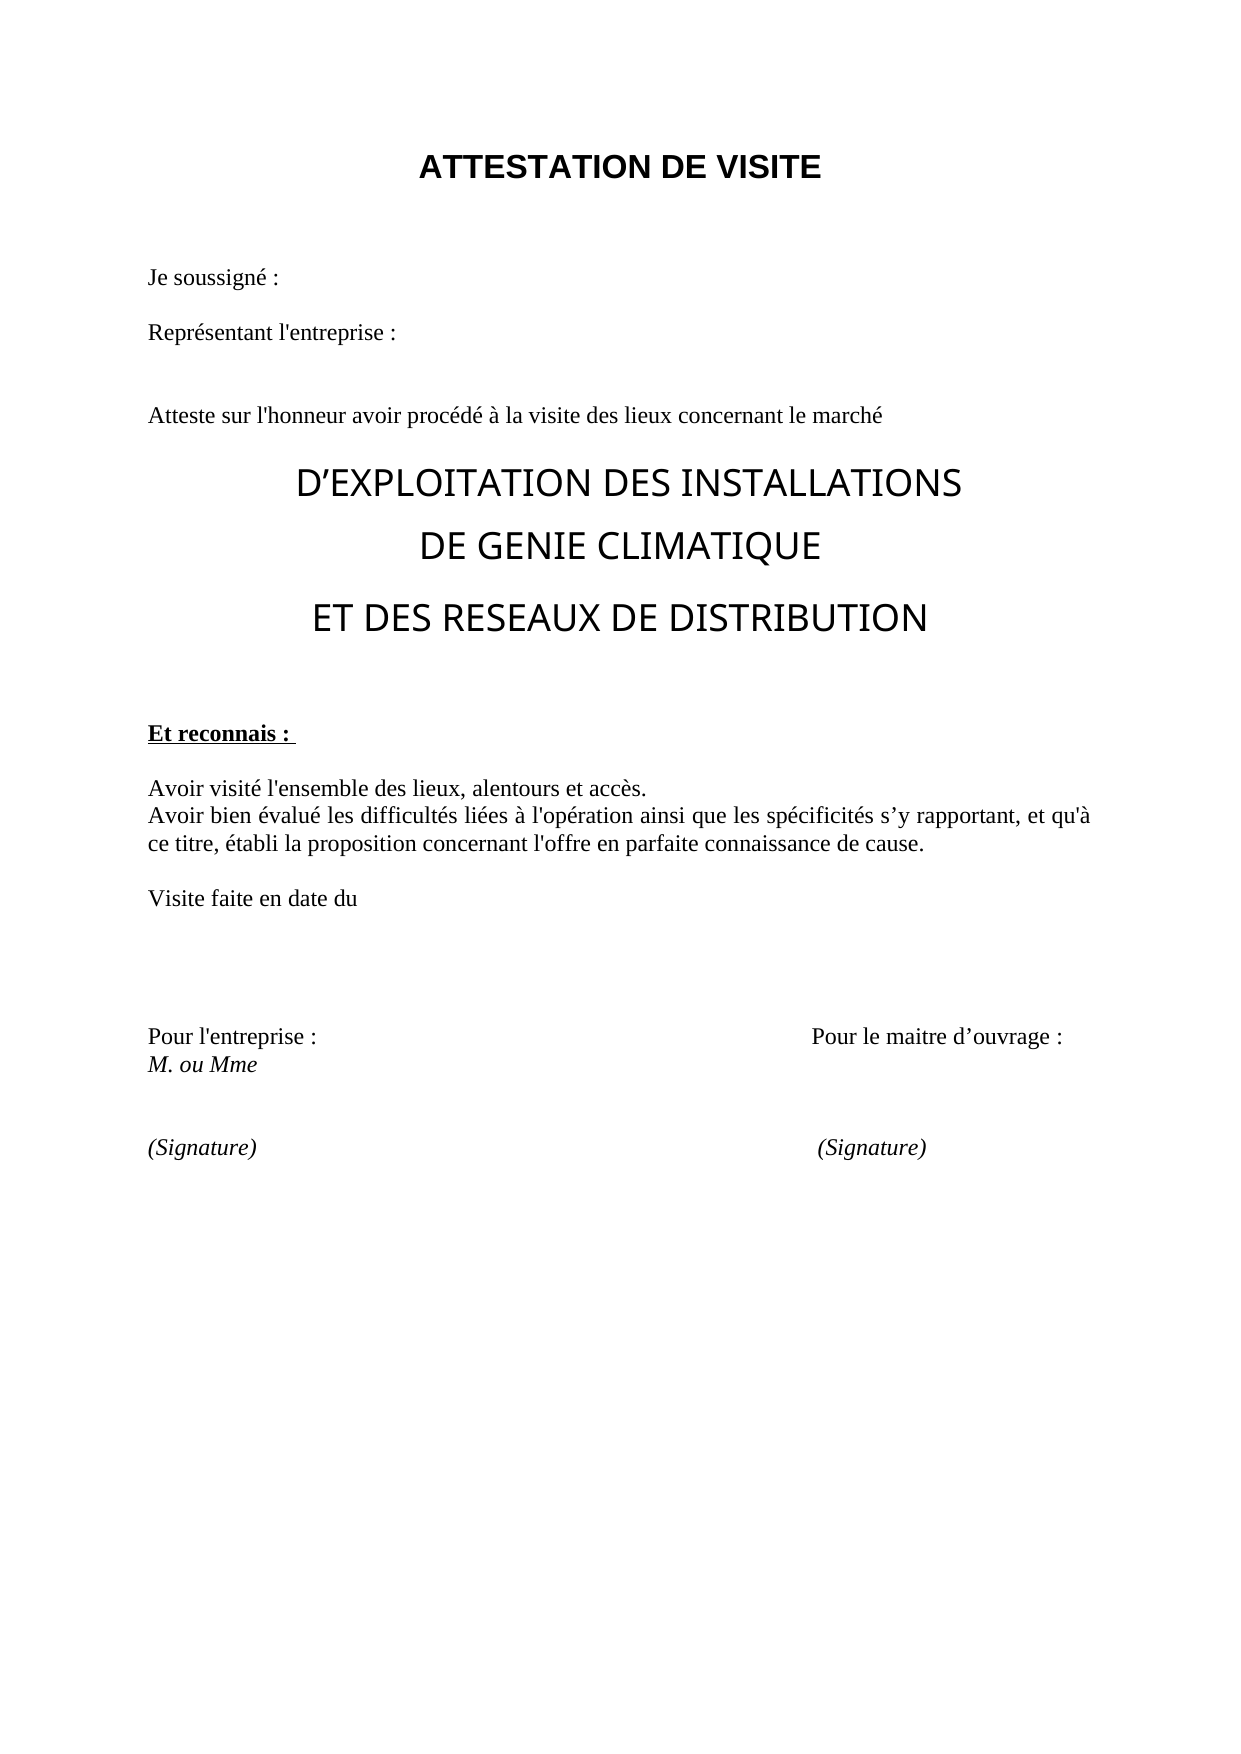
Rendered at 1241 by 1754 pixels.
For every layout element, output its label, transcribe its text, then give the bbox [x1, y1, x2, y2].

text Représentant l'entreprise : [148, 318, 1093, 346]
text DE GENIE CLIMATIQUE [148, 520, 1093, 571]
text Et reconnais : [148, 719, 1093, 746]
text (Signature) (Signature) [148, 1133, 1093, 1160]
text ET DES RESEAUX DE DISTRIBUTION [148, 592, 1093, 643]
text Avoir bien évalué les difficultés liées à l'opération ainsi que les spécificités s’y rapportant, et qu'à ce titre, établi la proposition concernant l'offre en parfaite connaissance de cause. [148, 801, 1093, 857]
text M. ou Mme [148, 1050, 1093, 1077]
text Avoir visité l'ensemble des lieux, alentours et accès. [148, 774, 1093, 801]
text Visite faite en date du [148, 884, 1093, 912]
text ATTESTATION DE VISITE [148, 148, 1093, 186]
text Atteste sur l'honneur avoir procédé à la visite des lieux concernant le marché [148, 401, 1093, 428]
text D’EXPLOITATION DES INSTALLATIONS [221, 456, 1093, 507]
text Je soussigné : [148, 263, 1093, 291]
text Pour l'entreprise : Pour le maitre d’ouvrage : [148, 1022, 1093, 1050]
